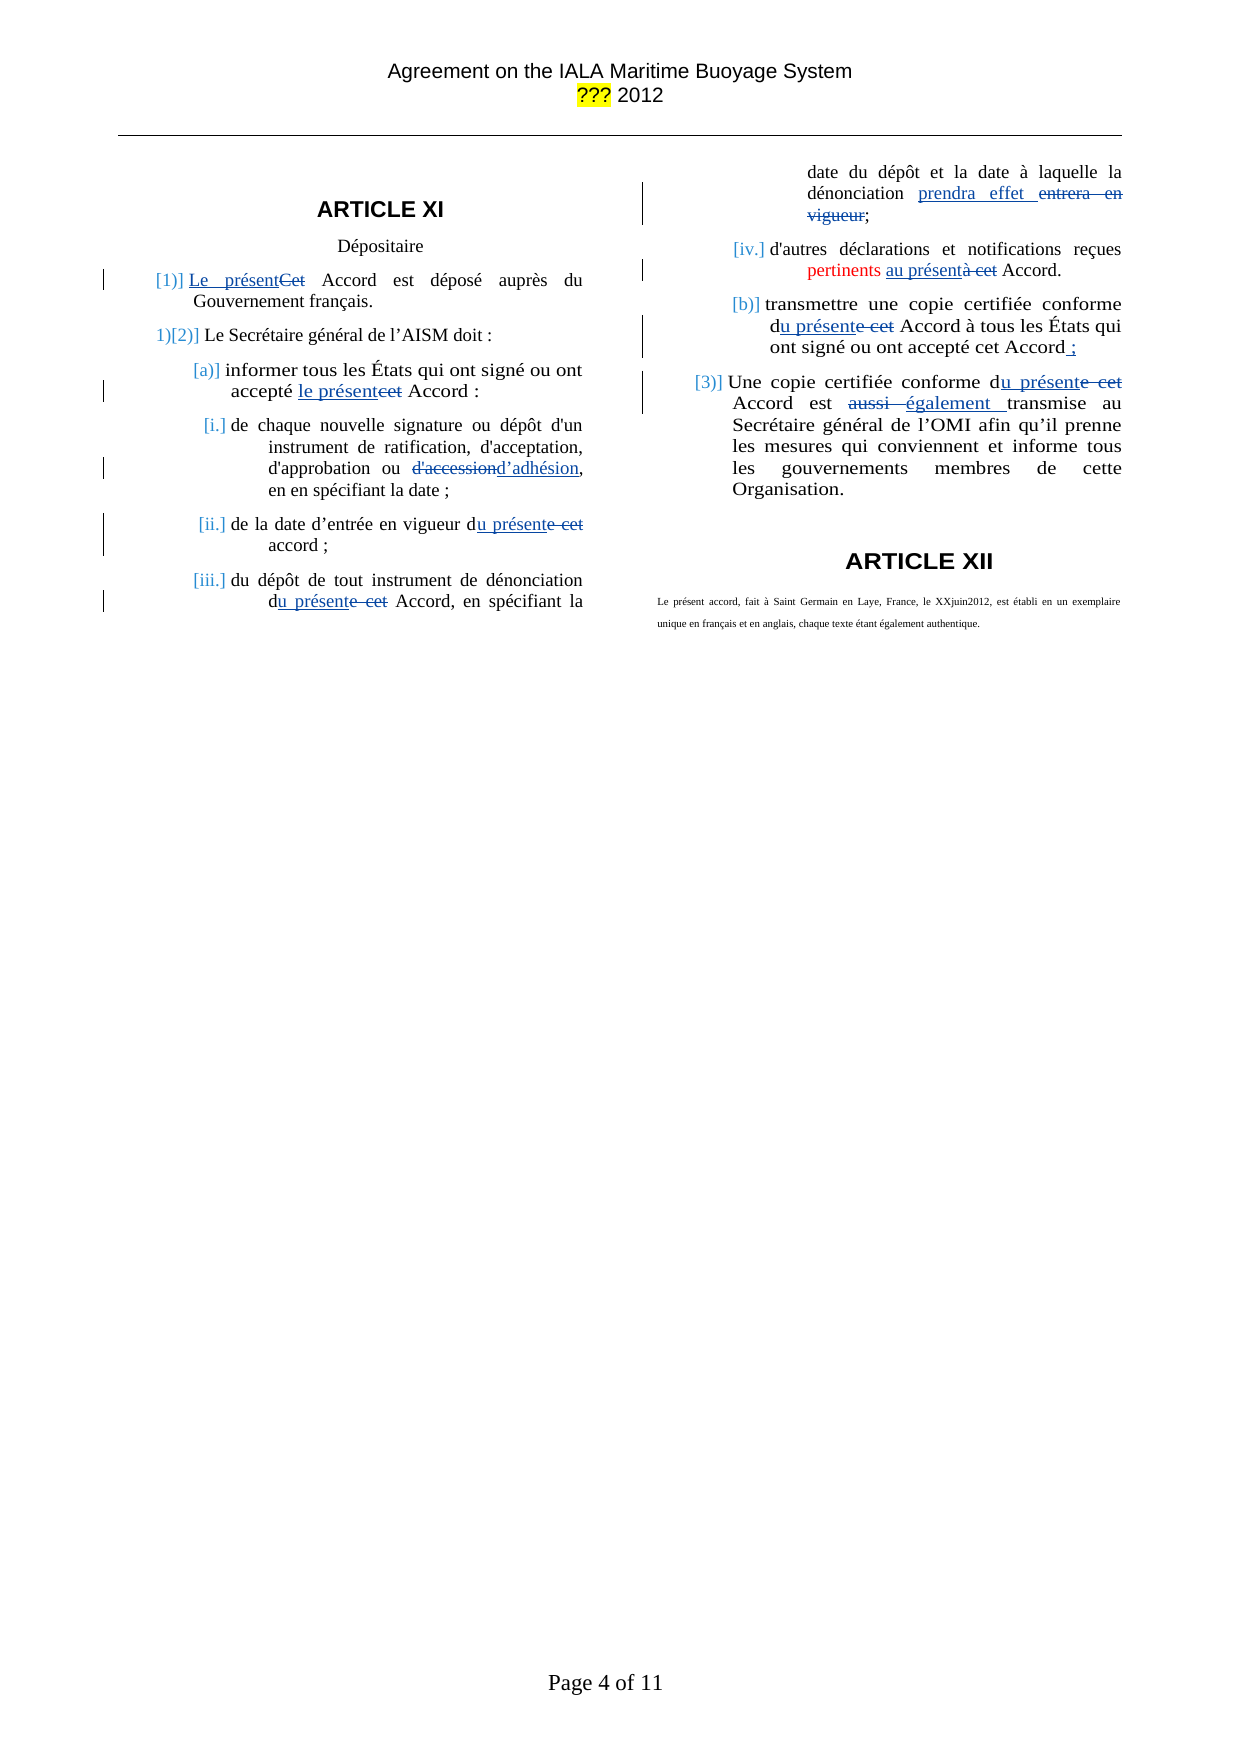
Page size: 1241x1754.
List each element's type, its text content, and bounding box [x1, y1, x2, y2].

text Le présent accord, fait à Saint Germain en Laye, France, le XXjuin2012, est établi en un exemplaire unique en français et en anglais, chaque texte étant également authentique. [657, 587, 1122, 630]
list ARTICLE XI [177, 194, 583, 222]
list transmettre une copie certifiée conforme d Accord à tous les États qui ont signé ou ont accepté cet Accord [732, 293, 1122, 358]
list Une copie certifiée conforme d Accord est transmise au Secrétaire général de l’OMI afin qu’il prenne les mesures qui conviennent et informe tous les gouvernements membres de cette Organisation. [694, 371, 1122, 500]
list de chaque nouvelle signature ou dépôt d'un instrument de ratification, d'acceptation, d'approbation ou , en en spécifiant la date ; [231, 414, 583, 500]
list Dépositaire [177, 235, 583, 256]
list d'autres déclarations et notifications reçues pertinents Accord. [769, 238, 1122, 281]
list Accord est déposé auprès du Gouvernement français. [156, 269, 583, 312]
list du dépôt de tout instrument de dénonciation d Accord, en spécifiant la date du dépôt et la date à laquelle la dénonciation ; [769, 161, 1122, 225]
list informer tous les États qui ont signé ou ont accepté Accord : [193, 358, 583, 402]
list Le Secrétaire général de l’AISM doit : [156, 324, 583, 346]
list ARTICLE XII [716, 546, 1122, 574]
list du dépôt de tout instrument de dénonciation d Accord, en spécifiant la date du dépôt et la date à laquelle la dénonciation ; [231, 568, 583, 612]
list de la date d’entrée en vigueur daccord ; [231, 513, 583, 556]
